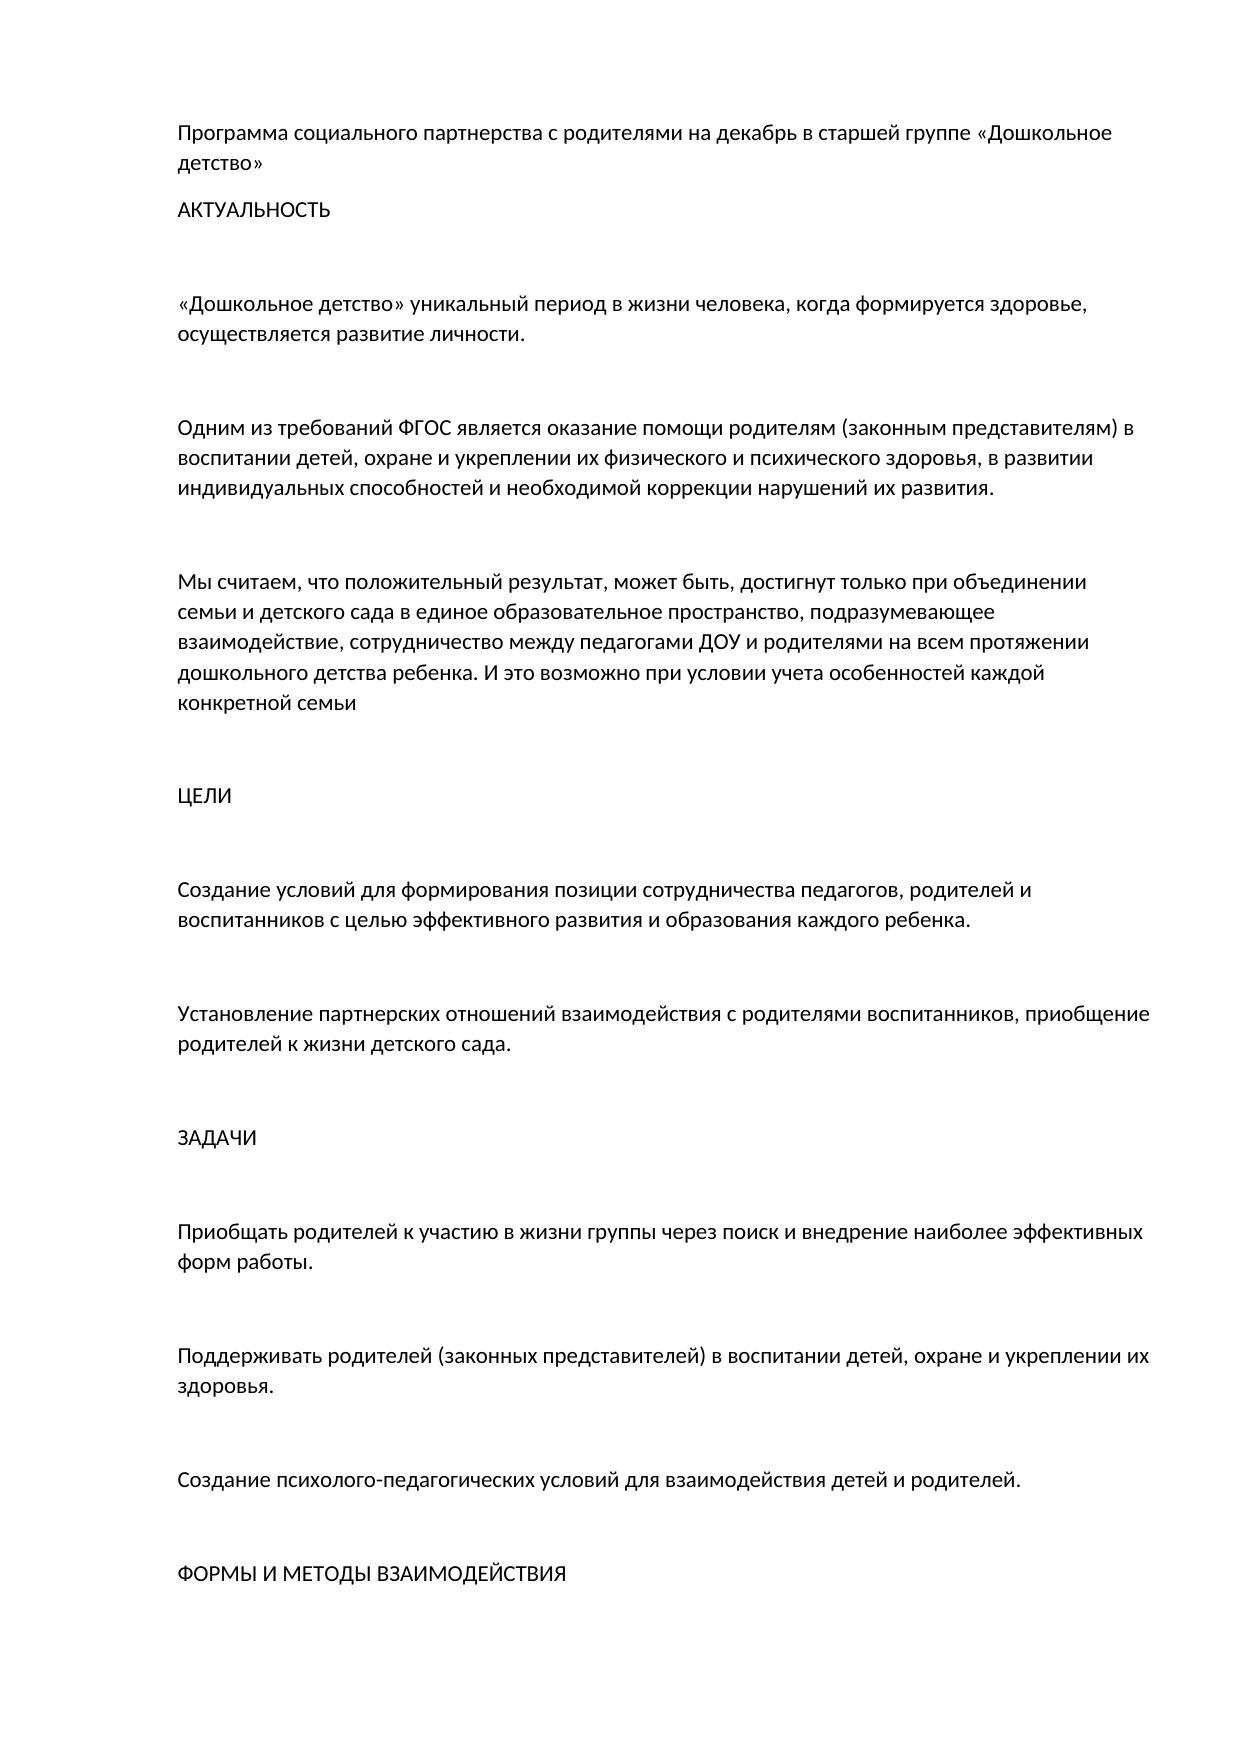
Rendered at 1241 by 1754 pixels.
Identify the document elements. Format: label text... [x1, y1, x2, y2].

text АКТУАЛЬНОСТЬ [177, 195, 1152, 223]
text Создание психолого-педагогических условий для взаимодействия детей и родителей. [177, 1465, 1152, 1493]
text ЗАДАЧИ [177, 1123, 1152, 1151]
text Создание условий для формирования позиции сотрудничества педагогов, родителей и воспитанников с целью эффективного развития и образования каждого ребенка. [177, 875, 1152, 934]
text Установление партнерских отношений взаимодействия с родителями воспитанников, приобщение родителей к жизни детского сада. [177, 999, 1152, 1058]
text «Дошкольное детство» уникальный период в жизни человека, когда формируется здоровье, осуществляется развитие личности. [177, 289, 1152, 347]
text Одним из требований ФГОС является оказание помощи родителям (законным представителям) в воспитании детей, охране и укреплении их физического и психического здоровья, в развитии индивидуальных способностей и необходимой коррекции нарушений их развития. [177, 413, 1152, 501]
text Программа социального партнерства с родителями на декабрь в старшей группе «Дошкольное детство» [177, 118, 1152, 176]
text ЦЕЛИ [177, 782, 1152, 810]
text Поддерживать родителей (законных представителей) в воспитании детей, охране и укреплении их здоровья. [177, 1341, 1152, 1399]
text Приобщать родителей к участию в жизни группы через поиск и внедрение наиболее эффективных форм работы. [177, 1217, 1152, 1275]
text ФОРМЫ И МЕТОДЫ ВЗАИМОДЕЙСТВИЯ [177, 1559, 1152, 1587]
text Мы считаем, что положительный результат, может быть, достигнут только при объединении семьи и детского сада в единое образовательное пространство, подразумевающее взаимодействие, сотрудничество между педагогами ДОУ и родителями на всем протяжении дошкольного детства ребенка. И это возможно при условии учета особенностей каждой конкретной семьи [177, 567, 1152, 716]
